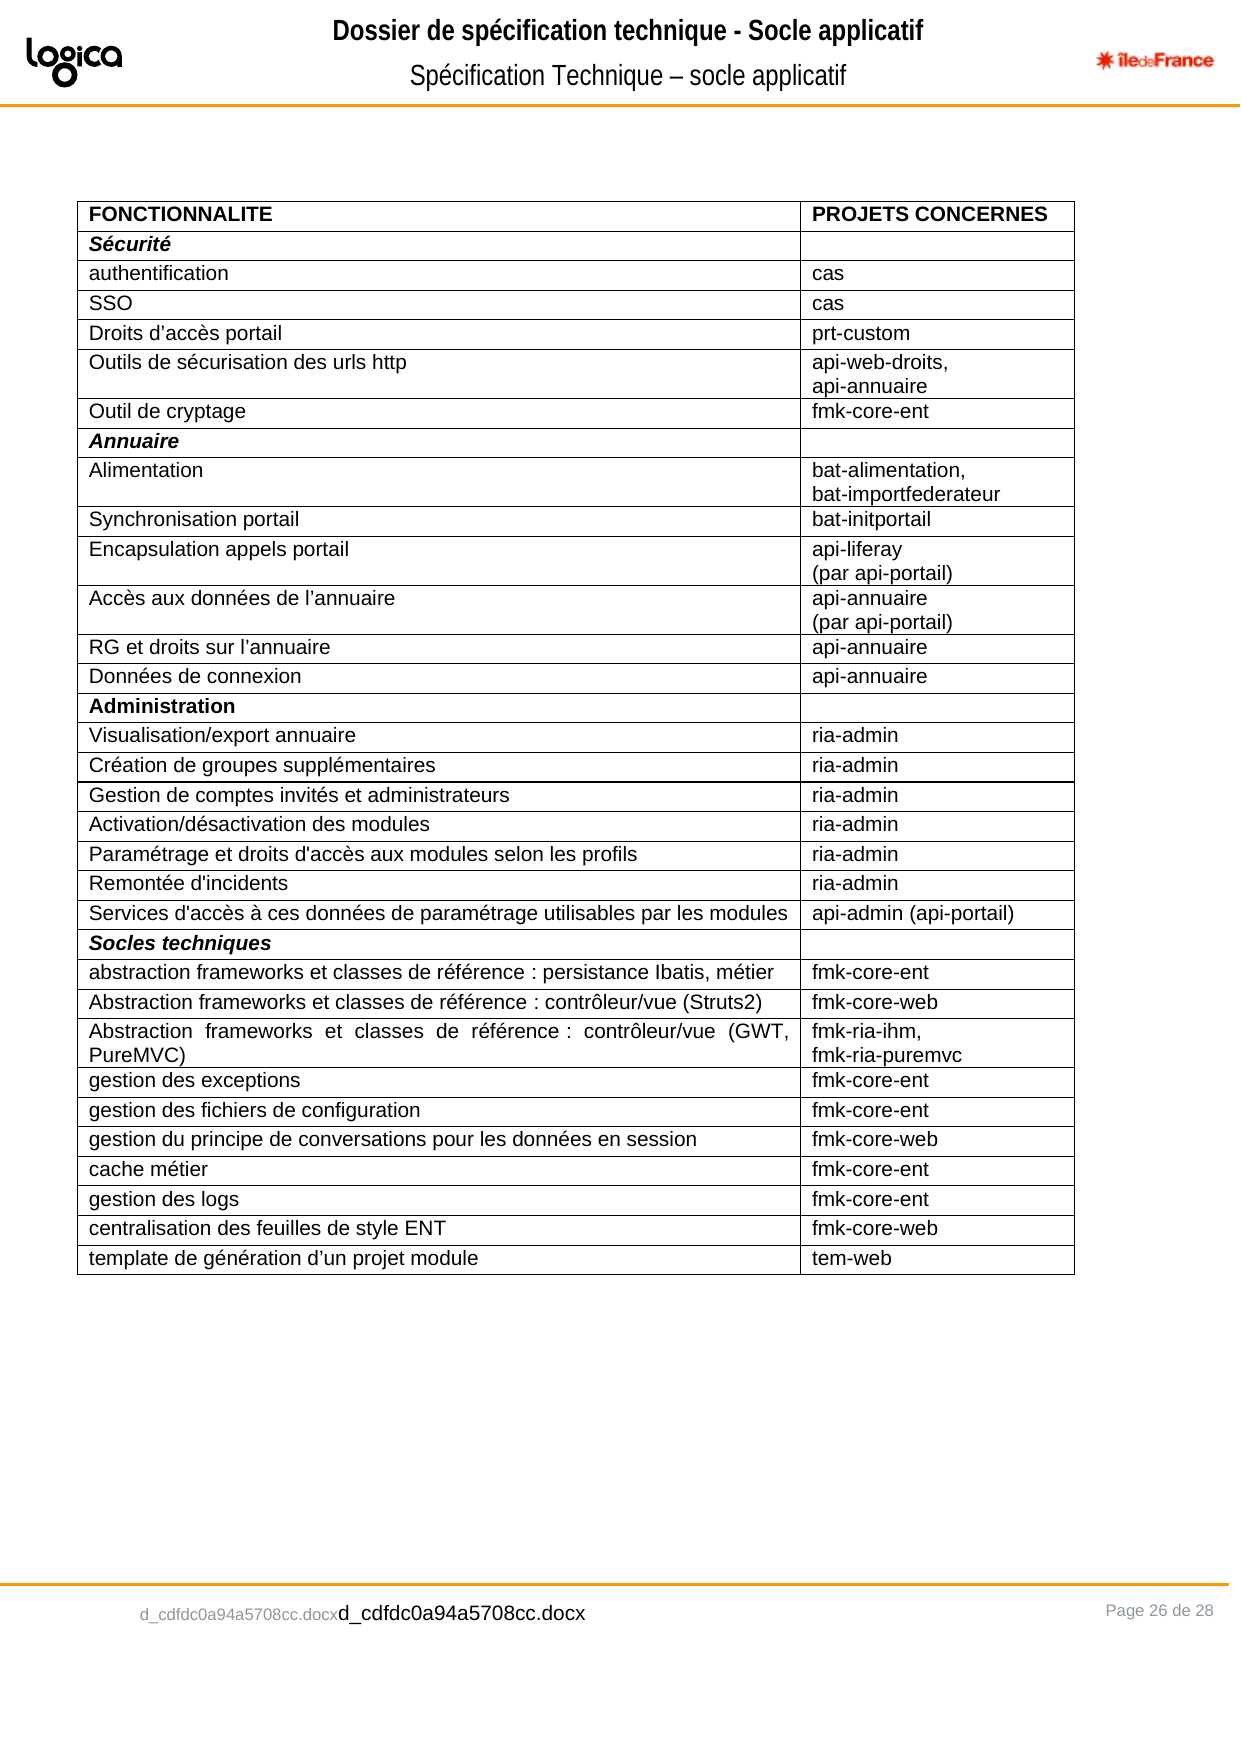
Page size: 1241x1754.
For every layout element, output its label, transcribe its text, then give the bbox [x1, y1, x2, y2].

table_cell Visualisation/export annuaire [78, 723, 800, 752]
table_cell Encapsulation appels portail [78, 537, 800, 584]
table_cell authentification [78, 261, 800, 290]
table_cell fmk-core-web [801, 1127, 1074, 1156]
table_cell bat-initportail [801, 507, 1074, 536]
table_cell bat-alimentation, bat-importfederateur [801, 458, 1074, 506]
table_cell Paramétrage et droits d'accès aux modules selon les profils [78, 842, 800, 870]
table_cell Données de connexion [78, 664, 800, 693]
table_cell gestion des logs [78, 1186, 800, 1215]
table_cell api-annuaire [801, 664, 1074, 693]
table_cell cache métier [78, 1157, 800, 1185]
table_cell Droits d’accès portail [78, 320, 800, 349]
table_cell Synchronisation portail [78, 507, 800, 536]
table_cell Alimentation [78, 458, 800, 506]
table_cell SSO [78, 291, 800, 319]
table_cell api-liferay (par api-portail) [801, 537, 1074, 584]
table_cell cas [801, 291, 1074, 319]
table_cell [801, 930, 1074, 959]
table_cell cas [801, 261, 1074, 290]
table_cell Activation/désactivation des modules [78, 812, 800, 841]
table_cell ria-admin [801, 842, 1074, 870]
table_cell [801, 232, 1074, 260]
table_cell RG et droits sur l’annuaire [78, 635, 800, 663]
table_cell Accès aux données de l’annuaire [78, 586, 800, 633]
table_cell Outil de cryptage [78, 399, 800, 427]
table_cell fmk-core-web [801, 1216, 1074, 1244]
table_cell Services d'accès à ces données de paramétrage utilisables par les modules [78, 901, 800, 929]
table_cell fmk-core-web [801, 990, 1074, 1018]
table_cell fmk-core-ent [801, 1186, 1074, 1215]
table_cell abstraction frameworks et classes de référence : persistance Ibatis, métier [78, 960, 800, 988]
table_cell Abstraction frameworks et classes de référence : contrôleur/vue (Struts2) [78, 990, 800, 1018]
table_cell gestion des fichiers de configuration [78, 1098, 800, 1126]
table_cell fmk-core-ent [801, 960, 1074, 988]
table_cell ria-admin [801, 812, 1074, 841]
table_cell [801, 429, 1074, 457]
table_cell api-annuaire [801, 635, 1074, 663]
table_cell Abstraction frameworks et classes de référence : contrôleur/vue (GWT, PureMVC) [78, 1019, 800, 1067]
table_cell Sécurité [78, 232, 800, 260]
table_cell ria-admin [801, 723, 1074, 752]
table_cell gestion des exceptions [78, 1068, 800, 1097]
table_cell [801, 694, 1074, 722]
table_cell Administration [78, 694, 800, 722]
table_cell fmk-core-ent [801, 1098, 1074, 1126]
table_cell fmk-ria-ihm, fmk-ria-puremvc [801, 1019, 1074, 1067]
table_cell prt-custom [801, 320, 1074, 349]
table_cell fmk-core-ent [801, 399, 1074, 427]
table_cell ria-admin [801, 783, 1074, 811]
table_cell fmk-core-ent [801, 1157, 1074, 1185]
table_cell api-admin (api-portail) [801, 901, 1074, 929]
table_cell gestion du principe de conversations pour les données en session [78, 1127, 800, 1156]
table_cell Remontée d'incidents [78, 871, 800, 900]
table_cell Outils de sécurisation des urls http [78, 350, 800, 398]
table_cell Annuaire [78, 429, 800, 457]
picture [1087, 40, 1224, 80]
table_cell template de génération d’un projet module [78, 1246, 800, 1274]
table_cell Création de groupes supplémentaires [78, 753, 800, 781]
table_cell api-annuaire (par api-portail) [801, 586, 1074, 633]
table_cell ria-admin [801, 753, 1074, 781]
table_cell centralisation des feuilles de style ENT [78, 1216, 800, 1244]
table_cell tem-web [801, 1246, 1074, 1274]
table_header PROJETS CONCERNES [801, 202, 1074, 231]
table_header FONCTIONNALITE [78, 202, 800, 231]
table_cell Gestion de comptes invités et administrateurs [78, 783, 800, 811]
table_cell ria-admin [801, 871, 1074, 900]
table_cell fmk-core-ent [801, 1068, 1074, 1097]
table_cell api-web-droits, api-annuaire [801, 350, 1074, 398]
table_cell Socles techniques [78, 930, 800, 959]
